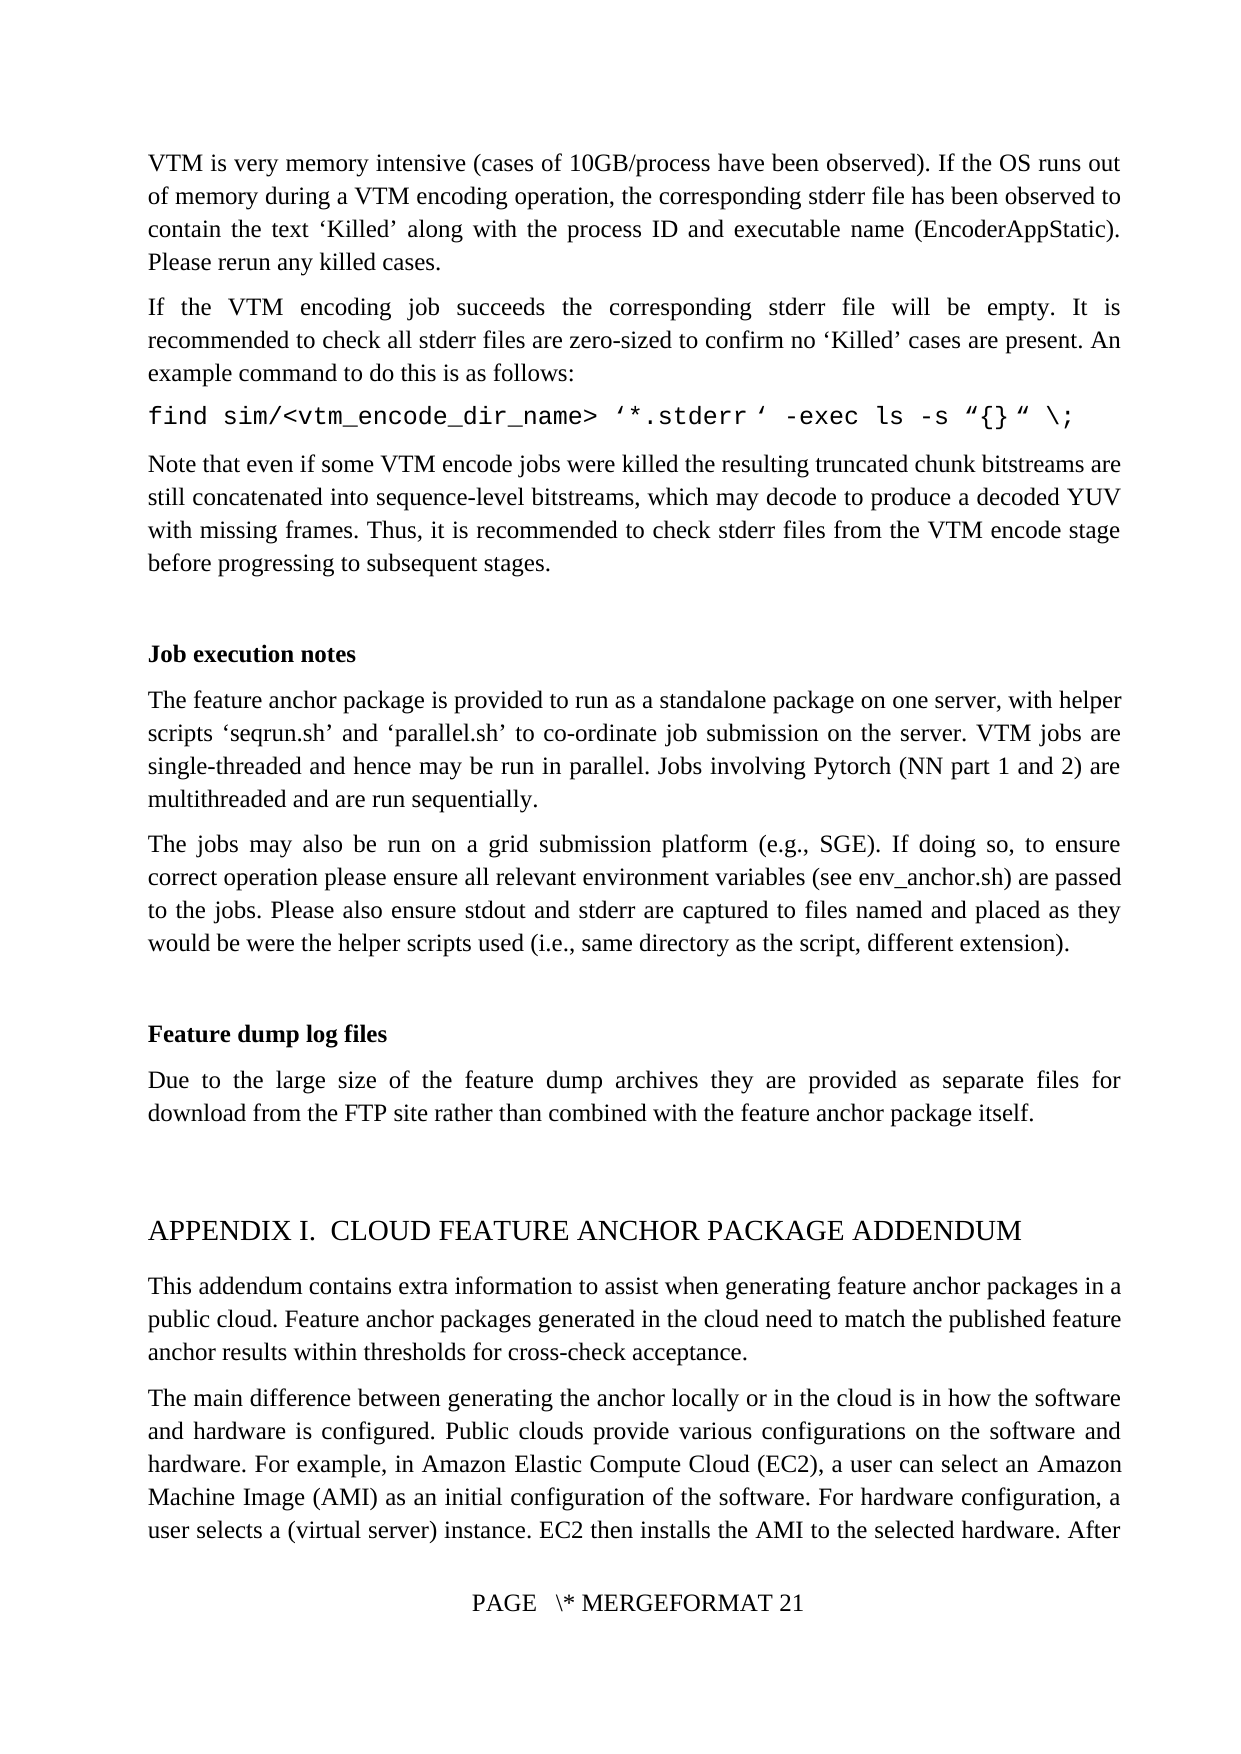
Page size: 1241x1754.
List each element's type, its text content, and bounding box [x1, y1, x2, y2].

text Appendix I. Cloud Feature anchor package addendum [148, 1214, 1122, 1246]
text If the VTM encoding job succeeds the corresponding stderr file will be empty. It is recommended to check all stderr files are zero-sized to confirm no ‘Killed’ cases are present. An example command to do this is as follows: [148, 292, 1122, 387]
text The feature anchor package is provided to run as a standalone package on one server, with helper scripts ‘seqrun.sh’ and ‘parallel.sh’ to co-ordinate job submission on the server. VTM jobs are single-threaded and hence may be run in parallel. Jobs involving Pytorch (NN part 1 and 2) are multithreaded and are run sequentially. [148, 685, 1122, 813]
text Job execution notes [148, 639, 1122, 668]
text Feature dump log files [148, 1019, 1122, 1048]
text This addendum contains extra information to assist when generating feature anchor packages in a public cloud. Feature anchor packages generated in the cloud need to match the published feature anchor results within thresholds for cross-check acceptance. [148, 1271, 1122, 1366]
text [148, 1383, 1122, 1544]
text The jobs may also be run on a grid submission platform (e.g., SGE). If doing so, to ensure correct operation please ensure all relevant environment variables (see env_anchor.sh) are passed to the jobs. Please also ensure stdout and stderr are captured to files named and placed as they would be were the helper scripts used (i.e., same directory as the script, different extension). [148, 829, 1122, 957]
text Due to the large size of the feature dump archives they are provided as separate files for download from the FTP site rather than combined with the feature anchor package itself. [148, 1065, 1122, 1127]
text Note that even if some VTM encode jobs were killed the resulting truncated chunk bitstreams are still concatenated into sequence-level bitstreams, which may decode to produce a decoded YUV with missing frames. Thus, it is recommended to check stderr files from the VTM encode stage before progressing to subsequent stages. [148, 449, 1122, 577]
text find sim/<vtm_encode_dir_name> ‘*.stderr ‘ -exec ls -s “{} “ \; [148, 404, 1122, 432]
text VTM is very memory intensive (cases of 10GB/process have been observed). If the OS runs out of memory during a VTM encoding operation, the corresponding stderr file has been observed to contain the text ‘Killed’ along with the process ID and executable name (EncoderAppStatic). Please rerun any killed cases. [148, 148, 1122, 276]
